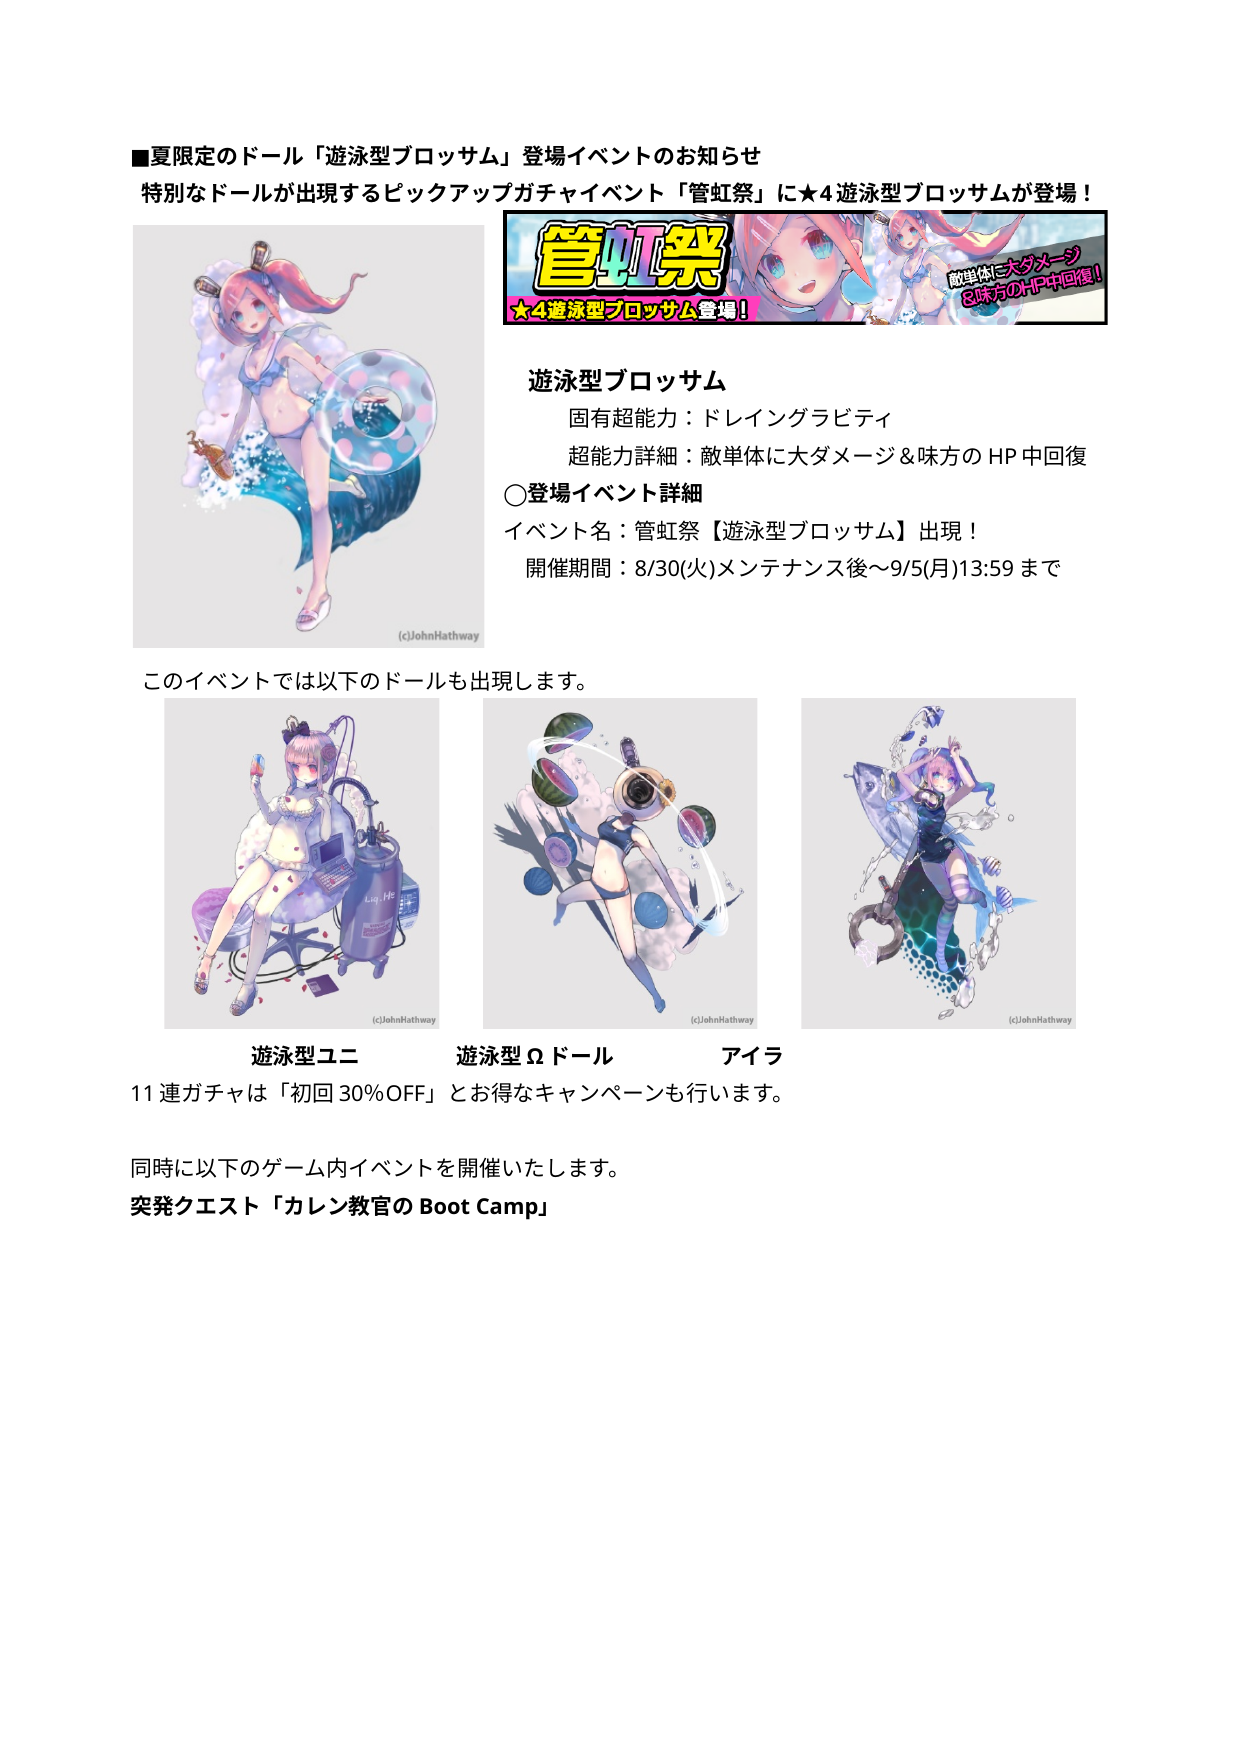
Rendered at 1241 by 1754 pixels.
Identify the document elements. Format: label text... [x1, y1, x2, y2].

text ◯登場イベント詳細 [485, 473, 1110, 511]
text ■夏限定のドール「遊泳型ブロッサム」登場イベントのお知らせ [130, 136, 1110, 173]
text 11連ガチャは「初回30％OFF」とお得なキャンペーンも行います。 [130, 1073, 1110, 1111]
picture [164, 698, 440, 1029]
text 固有超能力：ドレイングラビティ [485, 398, 1110, 436]
picture [801, 698, 1076, 1029]
text 同時に以下のゲーム内イベントを開催いたします。 [130, 1148, 1110, 1186]
text このイベントでは以下のドールも出現します。 [130, 661, 1110, 698]
text イベント名：管虹祭【遊泳型ブロッサム】出現！ [485, 511, 1110, 548]
text 突発クエスト「カレン教官のBoot Camp」 [130, 1186, 1110, 1223]
text 超能力詳細：敵単体に大ダメージ＆味方のHP中回復 [485, 436, 1110, 473]
text 特別なドールが出現するピックアップガチャイベント「管虹祭」に★4遊泳型ブロッサムが登場！ [130, 173, 1110, 211]
picture [503, 210, 1108, 325]
text 開催期間：8/30(火)メンテナンス後～9/5(月)13:59まで [485, 548, 1110, 586]
text 遊泳型ブロッサム [485, 361, 1110, 398]
picture [132, 225, 485, 648]
picture [483, 698, 758, 1029]
text 遊泳型ユニ 遊泳型Ωドール アイラ [130, 1036, 1110, 1073]
